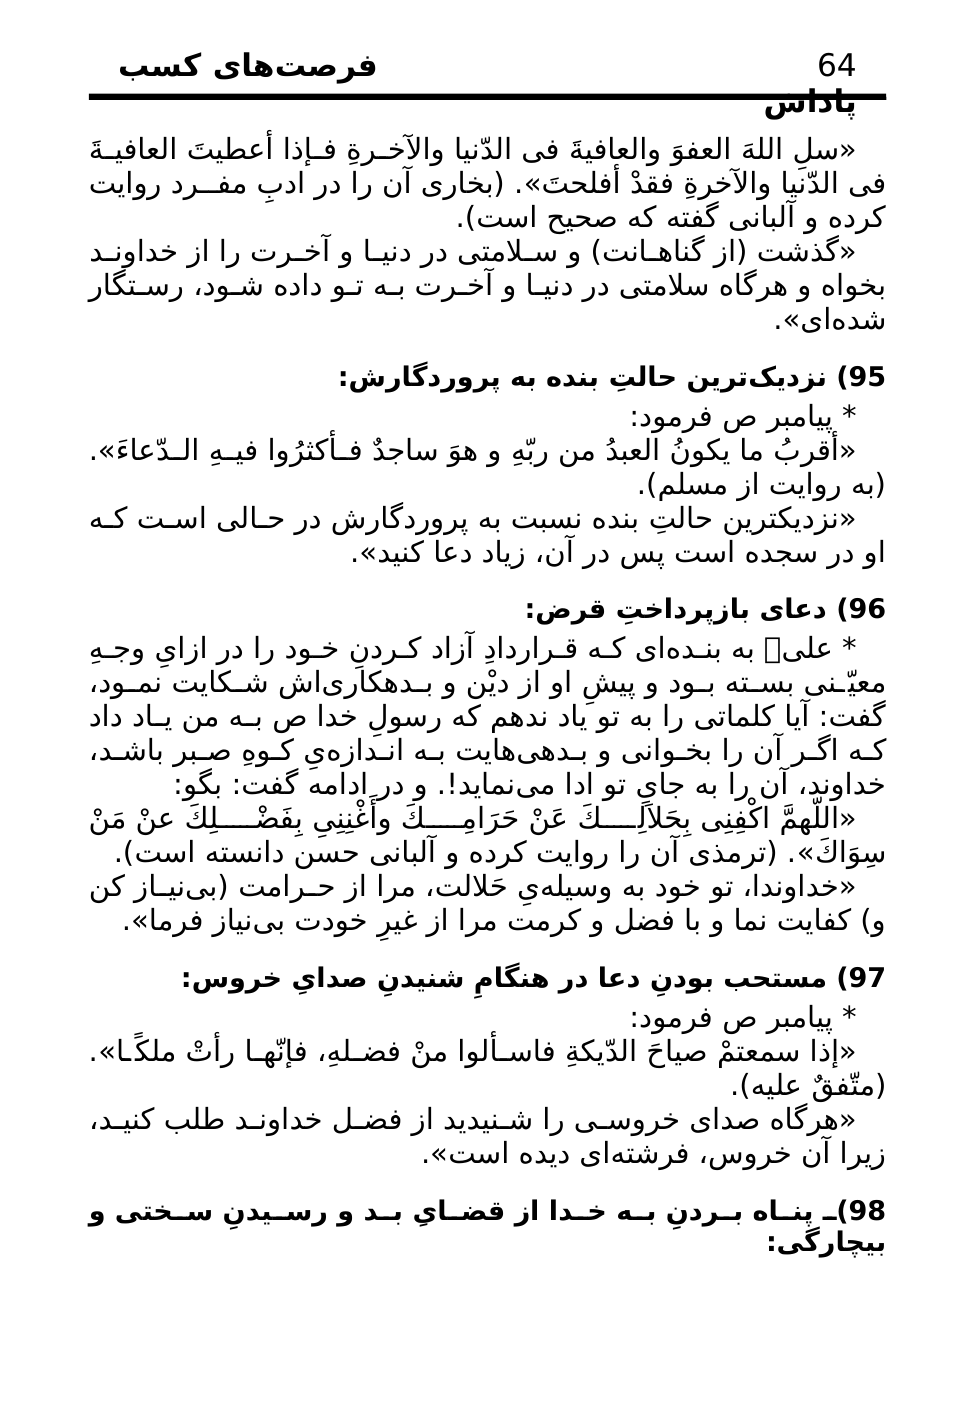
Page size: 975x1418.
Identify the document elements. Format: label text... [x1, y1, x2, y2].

text 95) نزدیک‌ترین حالتِ بنده به پروردگارش: [89, 361, 886, 393]
text 96) دعای بازپرداختِ قرض: [89, 594, 886, 625]
text «أقربُ ما یکونُ العبدُ من ربّهِ و هوَ ساجدٌ فأکثرُوا فیهِ الدّعاءَ». (به روایت از مسلم). [89, 433, 886, 501]
text 98) پناه بردنِ به خدا از قضایِ بد و رسیدنِ سختی و بیچارگی: [89, 1195, 886, 1258]
text * علی به بنده‌ای که قراردادِ آزاد کردنِ خود را در ازایِ وجهِ معیّنی بسته بود و پیشِ او از دیْن و بدهکاری‌اش شکایت نمود، گفت: آیا کلماتی را به تو یاد ندهم که رسولِ خدا ص به من یاد داد که اگر آن را بخوانی و بدهی‌هایت به اندازه‌یِ کوهِ صبر باشد، خداوند، آن را به جایِ تو ادا می‌نماید!. و در ادامه گفت: بگو: [89, 632, 886, 801]
text «إذا سمعتمْ صیاحَ الدّیکةِ فاسألوا منْ فضلهِ، فإنّها رأتْ ملکًا». (متّفقٌ علیه). [89, 1034, 886, 1102]
text «گذشت (از گناهانت) و سلامتی در دنیا و آخرت را از خداوند بخواه و هرگاه سلامتی در دنیا و آخرت به تو داده شود، رستگار شده‌ای». [89, 234, 886, 336]
text * پیامبر ص فرمود: [89, 1000, 886, 1034]
text «اللّهمَّ اکْفِنِی بِحَلاَلِكَ عَنْ حَرَامِكَ وأَغْنِنِیِ بِفَضْلِكَ عنْ مَنْ سِوَاكَ». (ترمذی آن را روایت کرده و آلبانی حسن دانسته است). [89, 801, 886, 869]
text «نزدیکترین حالتِ بنده نسبت به پروردگارش در حالی است که او در سجده است پس در آن، زیاد دعا کنید». [89, 501, 886, 569]
text «هرگاه صدای خروسی را شنیدید از فضل خداوند طلب کنید، زیرا آن خروس، فرشته‌ای دیده است». [89, 1102, 886, 1170]
text «سلِ اللهَ العفوَ والعافیةَ فی الدّنیا والآخرةِ فإذا أعطیتَ العافیةَ فی الدّنیا والآخرةِ فقدْ أفلحتَ». (بخاری آن را در ادبِ مفرد روایت کرده و آلبانی گفته که صحیح است). [89, 132, 886, 234]
text 97) مستحب بودنِ دعا در هنگامِ شنیدنِ صدایِ خروس: [89, 962, 886, 994]
text * پیامبر ص فرمود: [89, 399, 886, 433]
text «خداوندا، تو خود به وسیله‌یِ حَلالت، مرا از حرامت (بی‌نیاز کن و) کفایت نما و با فضل و کرمت مرا از غیرِ خودت بی‌نیاز فرما». [89, 869, 886, 937]
